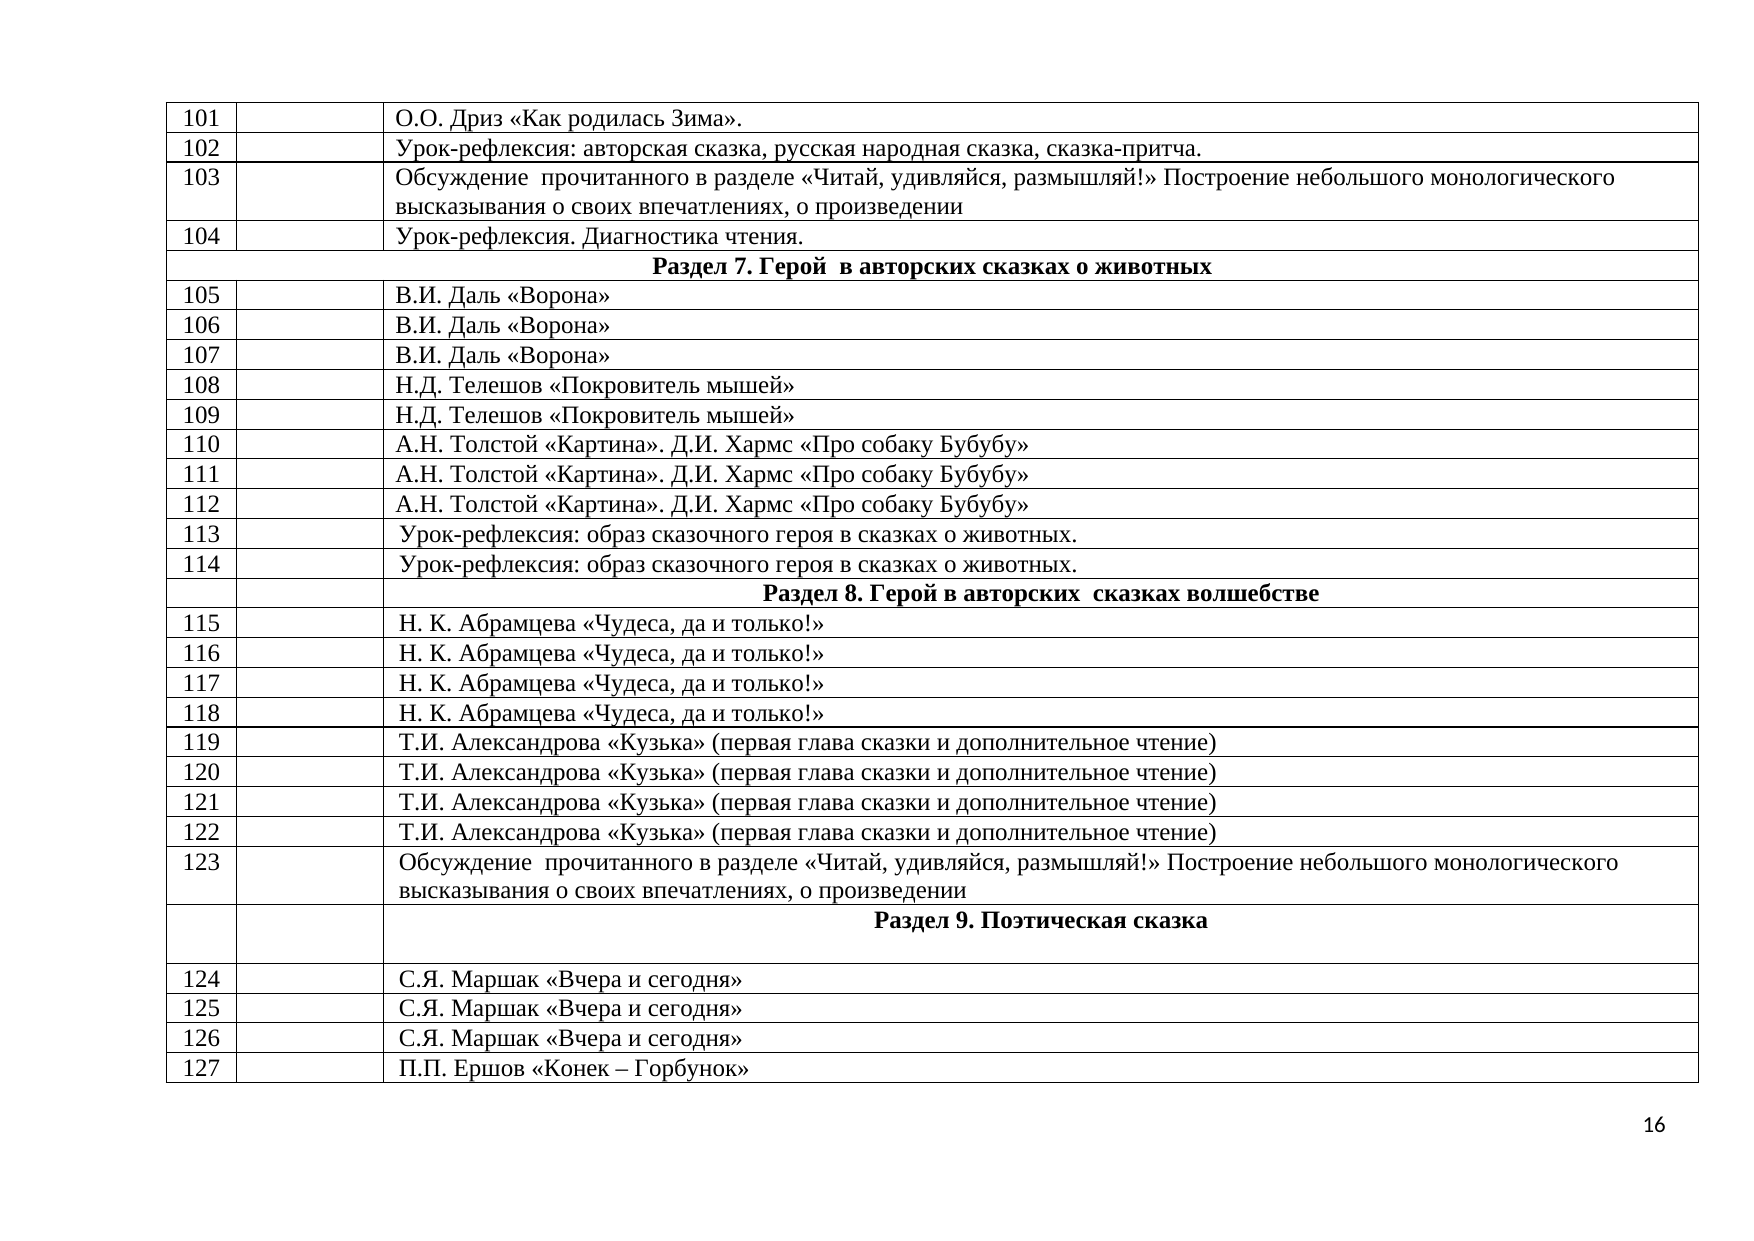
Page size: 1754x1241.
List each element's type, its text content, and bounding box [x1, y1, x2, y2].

table_cell Н. К. Абрамцева «Чудеса, да и только!» [384, 608, 1698, 637]
table_cell [237, 103, 383, 132]
table_cell Н. К. Абрамцева «Чудеса, да и только!» [384, 698, 1698, 726]
table_cell 109 [167, 400, 236, 428]
table_cell А.Н. Толстой «Картина». Д.И. Хармс «Про собаку Бубубу» [384, 489, 1698, 518]
table_cell 108 [167, 370, 236, 399]
table_cell [237, 489, 383, 518]
table_cell [237, 817, 383, 846]
table_cell В.И. Даль «Ворона» [384, 310, 1698, 339]
table_cell Т.И. Александрова «Кузька» (первая глава сказки и дополнительное чтение) [384, 728, 1698, 756]
table_cell 111 [167, 459, 236, 488]
table_cell [237, 728, 383, 756]
table_cell 105 [167, 281, 236, 309]
table_cell Раздел 7. Герой в авторских сказках о животных [167, 251, 1698, 279]
table_cell [237, 638, 383, 667]
table_cell [237, 310, 383, 339]
table_cell С.Я. Маршак «Вчера и сегодня» [384, 1023, 1698, 1052]
table_cell [237, 459, 383, 488]
table_cell [237, 579, 383, 607]
table_cell 123 [167, 847, 236, 904]
table_cell 116 [167, 638, 236, 667]
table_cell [384, 103, 1698, 132]
table_cell [237, 1023, 383, 1052]
table_cell С.Я. Маршак «Вчера и сегодня» [384, 994, 1698, 1022]
table_cell 118 [167, 698, 236, 726]
table_cell 117 [167, 668, 236, 697]
table_cell [167, 579, 236, 607]
table_cell [237, 340, 383, 369]
table_cell 115 [167, 608, 236, 637]
table_cell В.И. Даль «Ворона» [384, 281, 1698, 309]
table_cell Н. К. Абрамцева «Чудеса, да и только!» [384, 638, 1698, 667]
table_cell Т.И. Александрова «Кузька» (первая глава сказки и дополнительное чтение) [384, 787, 1698, 816]
table_cell В.И. Даль «Ворона» [384, 340, 1698, 369]
table_cell 113 [167, 519, 236, 548]
table_cell Н.Д. Телешов «Покровитель мышей» [384, 400, 1698, 428]
table_cell 101 [167, 103, 236, 132]
table_cell [237, 519, 383, 548]
table_cell Раздел 8. Герой в авторских сказках волшебстве [384, 579, 1698, 607]
table_cell 121 [167, 787, 236, 816]
table_cell [237, 221, 383, 250]
table_cell [237, 400, 383, 428]
table_cell С.Я. Маршак «Вчера и сегодня» [384, 964, 1698, 992]
table_cell 112 [167, 489, 236, 518]
table_cell Н. К. Абрамцева «Чудеса, да и только!» [384, 668, 1698, 697]
table_cell [237, 787, 383, 816]
table_cell [237, 1053, 383, 1082]
table_cell А.Н. Толстой «Картина». Д.И. Хармс «Про собаку Бубубу» [384, 430, 1698, 458]
table_cell 110 [167, 430, 236, 458]
table_cell 127 [167, 1053, 236, 1082]
table_cell 102 [167, 133, 236, 161]
table_cell 124 [167, 964, 236, 992]
table_cell [237, 964, 383, 992]
table_cell [167, 905, 236, 963]
table_cell [237, 430, 383, 458]
table_cell [237, 281, 383, 309]
table_cell [237, 370, 383, 399]
table_cell [237, 163, 383, 220]
table_cell 122 [167, 817, 236, 846]
table_cell А.Н. Толстой «Картина». Д.И. Хармс «Про собаку Бубубу» [384, 459, 1698, 488]
table_cell Урок-рефлексия: авторская сказка, русская народная сказка, сказка-притча. [384, 133, 1698, 161]
table_cell 104 [167, 221, 236, 250]
table_cell 114 [167, 549, 236, 577]
table_cell Урок-рефлексия. Диагностика чтения. [384, 221, 1698, 250]
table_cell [384, 1053, 1698, 1082]
table_cell [237, 549, 383, 577]
table_cell [237, 905, 383, 963]
table_cell 107 [167, 340, 236, 369]
table_cell 119 [167, 728, 236, 756]
table_cell [237, 133, 383, 161]
table_cell 106 [167, 310, 236, 339]
table_cell Урок-рефлексия: образ сказочного героя в сказках о животных. [384, 519, 1698, 548]
table_cell [237, 994, 383, 1022]
table_cell Т.И. Александрова «Кузька» (первая глава сказки и дополнительное чтение) [384, 757, 1698, 786]
table_cell 103 [167, 163, 236, 220]
table_cell [237, 668, 383, 697]
table_cell [237, 847, 383, 904]
table_cell Урок-рефлексия: образ сказочного героя в сказках о животных. [384, 549, 1698, 577]
table_cell Н.Д. Телешов «Покровитель мышей» [384, 370, 1698, 399]
table_cell [237, 698, 383, 726]
table_cell Раздел 9. Поэтическая сказка [384, 905, 1698, 963]
table_cell 126 [167, 1023, 236, 1052]
table_cell [237, 608, 383, 637]
table_cell 120 [167, 757, 236, 786]
table_cell Т.И. Александрова «Кузька» (первая глава сказки и дополнительное чтение) [384, 817, 1698, 846]
table_cell [237, 757, 383, 786]
table_cell 125 [167, 994, 236, 1022]
